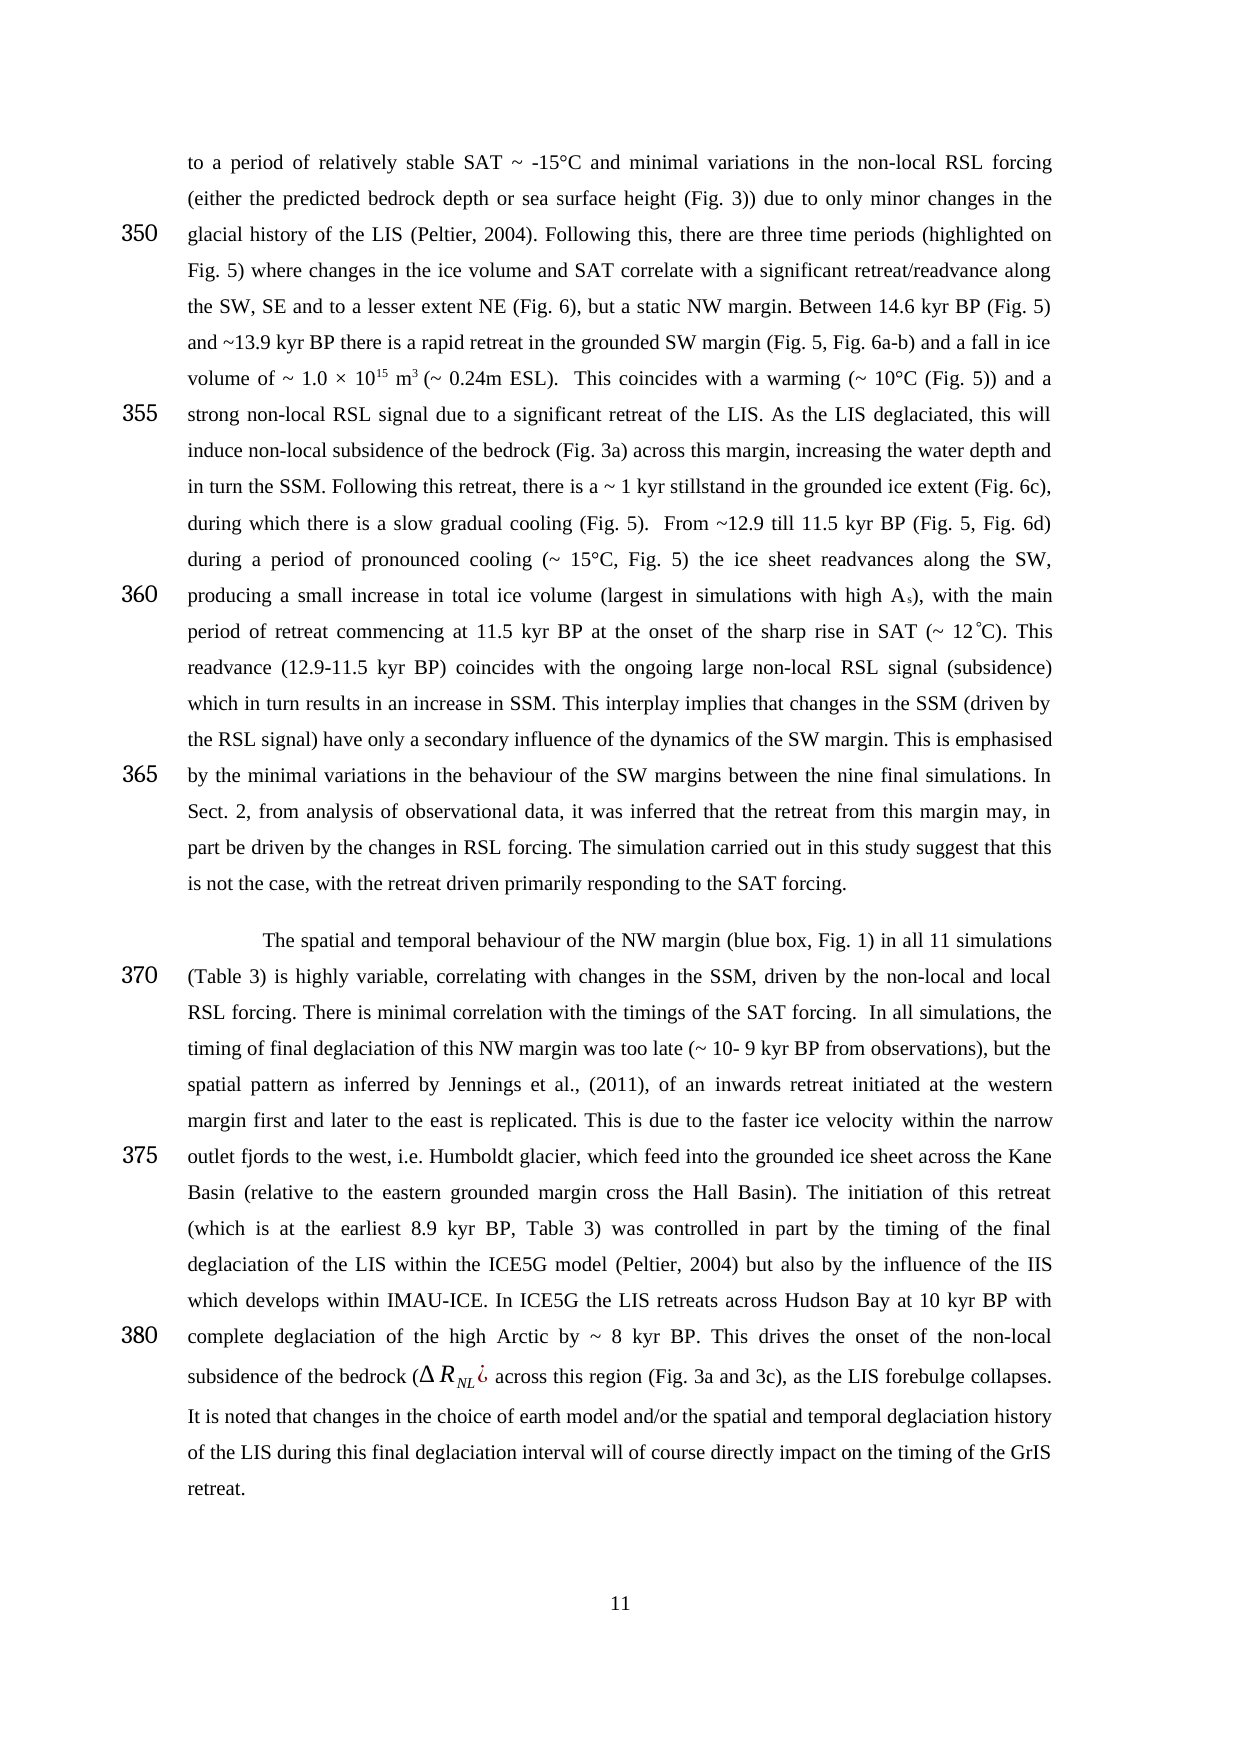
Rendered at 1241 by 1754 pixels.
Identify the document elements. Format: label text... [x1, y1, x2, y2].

text The spatial and temporal behaviour of the NW margin (blue box, Fig. 1) in all 11 simulations (Table 3) is highly variable, correlating with changes in the SSM, driven by the non-local and local RSL forcing. There is minimal correlation with the timings of the SAT forcing. In all simulations, the timing of final deglaciation of this NW margin was too late (~ 10- 9 kyr BP from observations), but the spatial pattern as inferred by Jennings et al., (2011), of an inwards retreat initiated at the western margin first and later to the east is replicated. This is due to the faster ice velocity within the narrow outlet fjords to the west, i.e. Humboldt glacier, which feed into the grounded ice sheet across the Kane Basin (relative to the eastern grounded margin cross the Hall Basin). The initiation of this retreat (which is at the earliest 8.9 kyr BP, Table 3) was controlled in part by the timing of the final deglaciation of the LIS within the ICE5G model (Peltier, 2004) but also by the influence of the IIS which develops within IMAU-ICE. In ICE5G the LIS retreats across Hudson Bay at 10 kyr BP with complete deglaciation of the high Arctic by ~ 8 kyr BP. This drives the onset of the non-local subsidence of the bedrock ( across this region (Fig. 3a and 3c), as the LIS forebulge collapses. It is noted that changes in the choice of earth model and/or the spatial and temporal deglaciation history of the LIS during this final deglaciation interval will of course directly impact on the timing of the GrIS retreat. [187, 928, 1053, 1500]
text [187, 150, 1053, 895]
